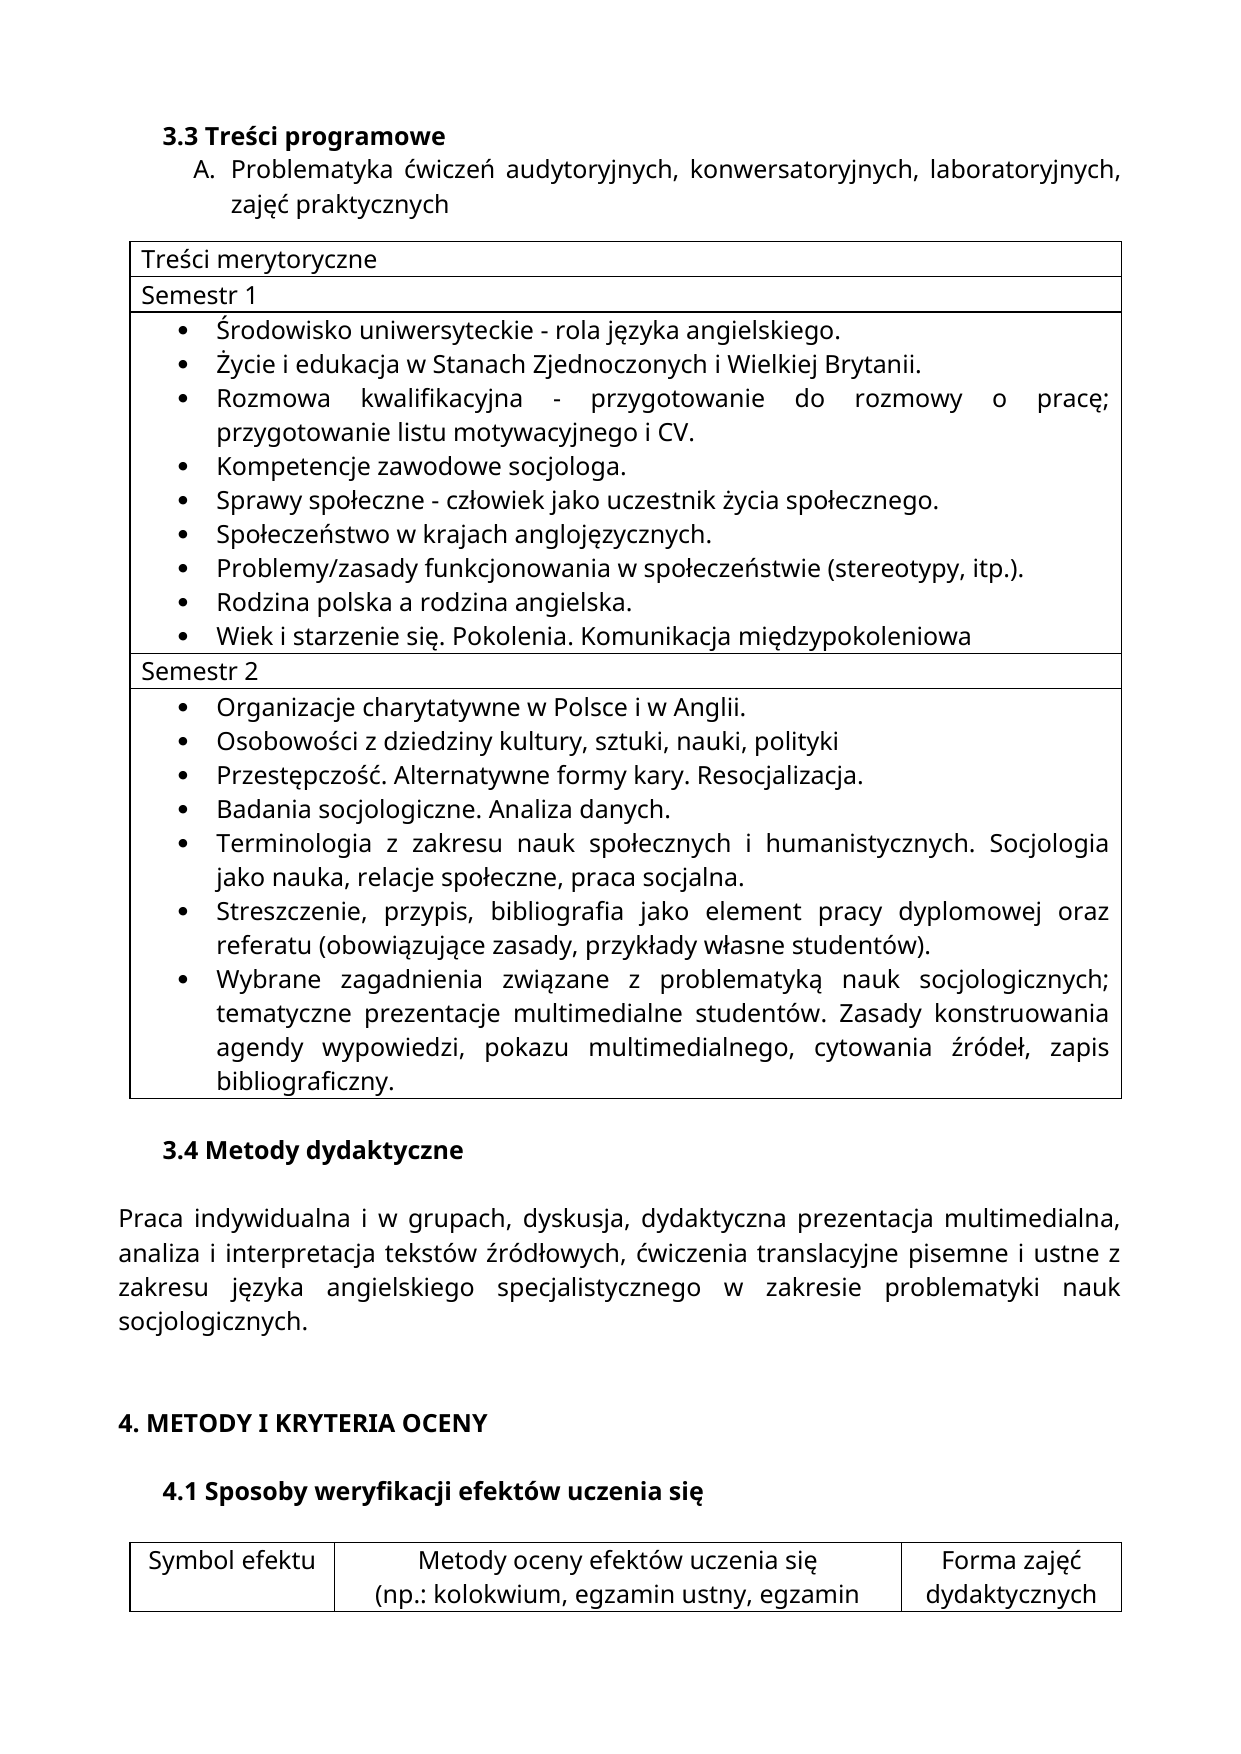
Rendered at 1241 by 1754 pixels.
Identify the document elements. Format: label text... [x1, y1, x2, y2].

table_header Treści merytoryczne [131, 242, 1121, 276]
table_cell Semestr 2 [131, 654, 1121, 688]
table_cell Organizacje charytatywne w Polsce i w Anglii. Osobowości z dziedziny kultury, sztuki, nauki, polityki Przestępczość. Alternatywne formy kary. Resocjalizacja. Badania socjologiczne. Analiza danych. Terminologia z zakresu nauk społecznych i humanistycznych. Socjologia jako nauka, relacje społeczne, praca socjalna. Streszczenie, przypis, bibliografia jako element pracy dyplomowej oraz referatu (obowiązujące zasady, przykłady własne studentów). Wybrane zagadnienia związane z problematyką nauk socjologicznych; tematyczne prezentacje multimedialne studentów. Zasady konstruowania agendy wypowiedzi, pokazu multimedialnego, cytowania źródeł, zapis bibliograficzny. [131, 689, 1121, 1098]
list Problematyka ćwiczeń audytoryjnych, konwersatoryjnych, laboratoryjnych, zajęć praktycznych [193, 152, 1122, 220]
table_cell Środowisko uniwersyteckie - rola języka angielskiego. Życie i edukacja w Stanach Zjednoczonych i Wielkiej Brytanii. Rozmowa kwalifikacyjna - przygotowanie do rozmowy o pracę; przygotowanie listu motywacyjnego i CV. Kompetencje zawodowe socjologa. Sprawy społeczne - człowiek jako uczestnik życia społecznego. Społeczeństwo w krajach anglojęzycznych. Problemy/zasady funkcjonowania w społeczeństwie (stereotypy, itp.). Rodzina polska a rodzina angielska. Wiek i starzenie się. Pokolenia. Komunikacja międzypokoleniowa [131, 313, 1121, 653]
table_cell Semestr 1 [131, 277, 1121, 311]
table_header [335, 1543, 901, 1611]
table_header Symbol efektu [131, 1543, 334, 1611]
text 3.4 Metody dydaktyczne [162, 1133, 1122, 1167]
list 3.3 Treści programowe [162, 118, 1122, 152]
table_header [902, 1543, 1121, 1611]
text 4.1 Sposoby weryfikacji efektów uczenia się [162, 1474, 1122, 1508]
text 4. METODY I KRYTERIA OCENY [118, 1406, 1122, 1439]
text Praca indywidualna i w grupach, dyskusja, dydaktyczna prezentacja multimedialna, analiza i interpretacja tekstów źródłowych, ćwiczenia translacyjne pisemne i ustne z zakresu języka angielskiego specjalistycznego w zakresie problematyki nauk socjologicznych. [118, 1201, 1122, 1337]
